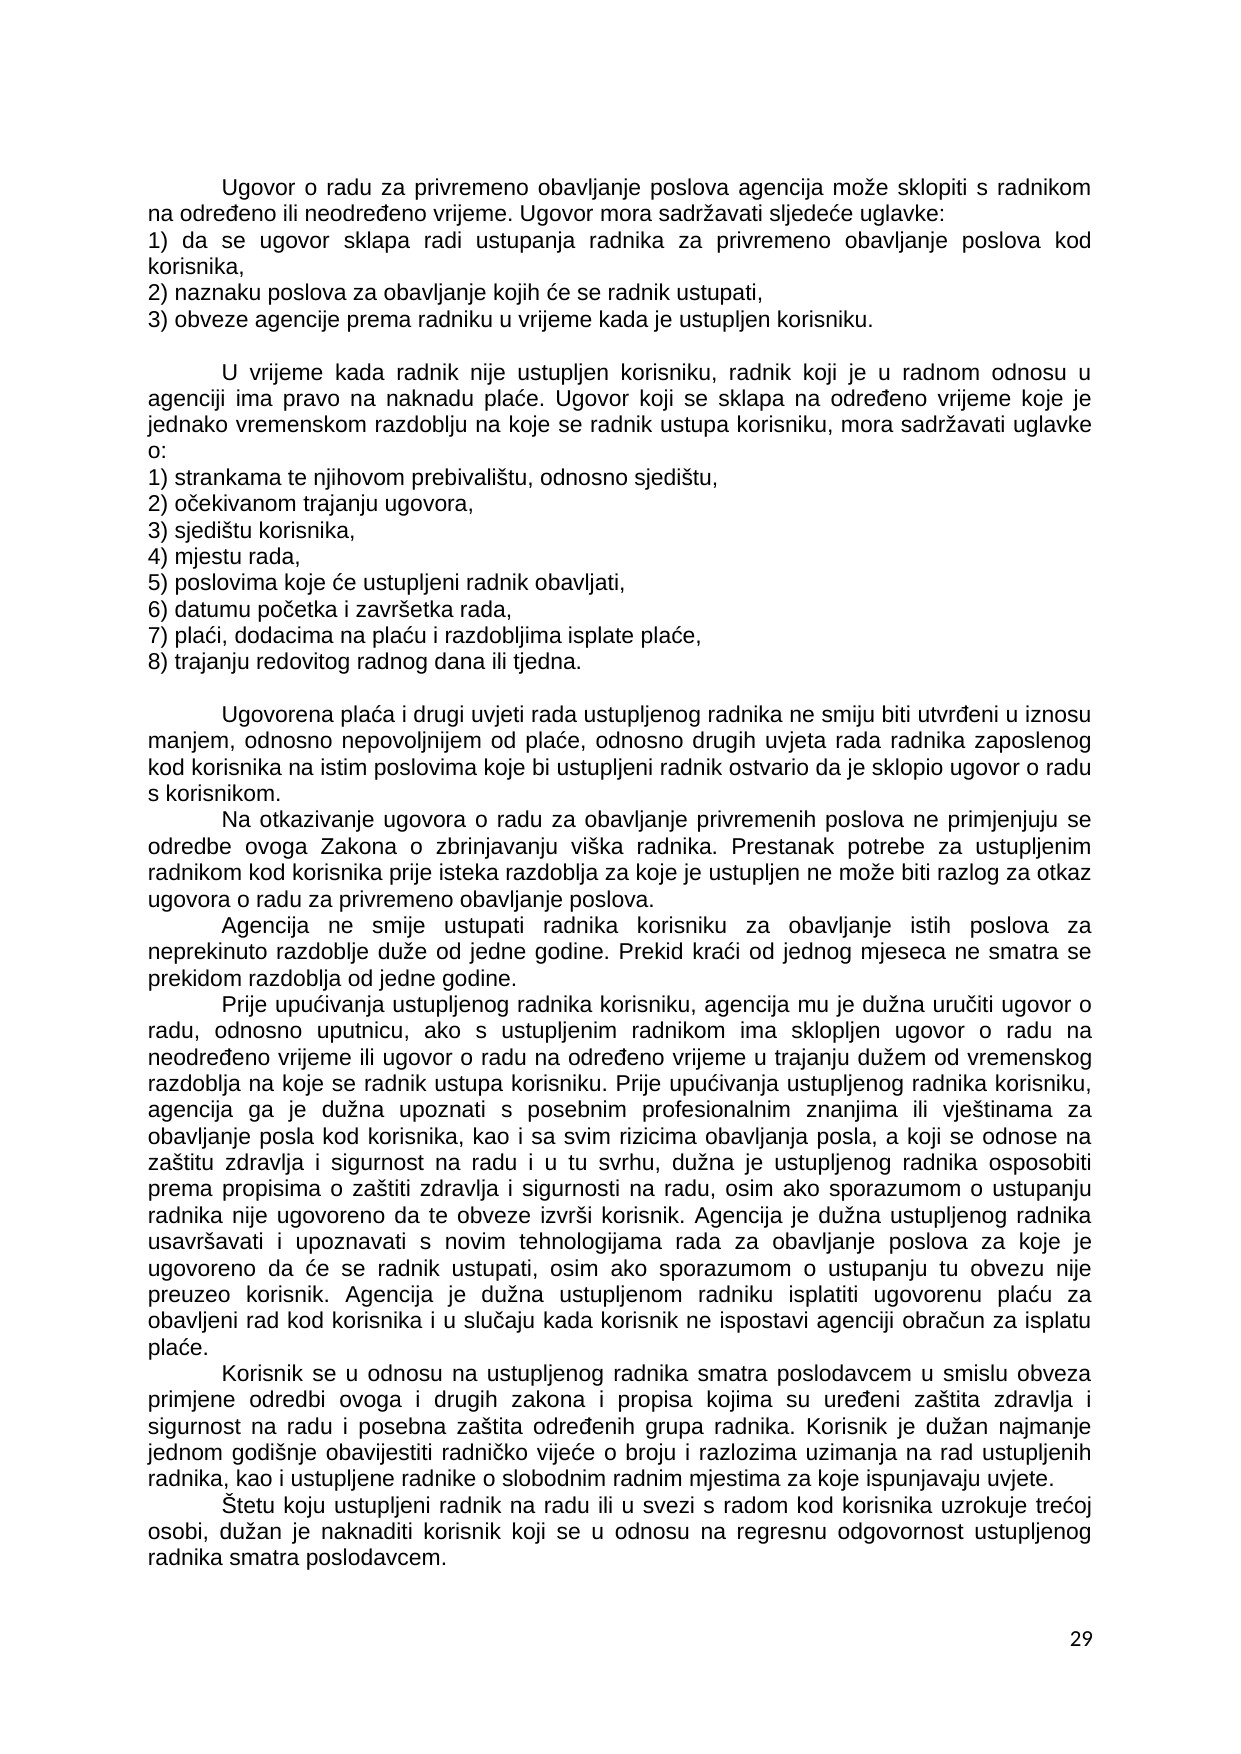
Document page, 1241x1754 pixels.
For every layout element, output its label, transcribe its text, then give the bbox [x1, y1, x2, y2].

text Ugovorena plaća i drugi uvjeti rada ustupljenog radnika ne smiju biti utvrđeni u iznosu manjem, odnosno nepovoljnijem od plaće, odnosno drugih uvjeta rada radnika zaposlenog kod korisnika na istim poslovima koje bi ustupljeni radnik ostvario da je sklopio ugovor o radu s korisnikom. [148, 701, 1093, 806]
text 7) plaći, dodacima na plaću i razdobljima isplate plaće, [148, 622, 1093, 648]
text 4) mjestu rada, [148, 543, 1093, 569]
text 2) naznaku poslova za obavljanje kojih će se radnik ustupati, [148, 279, 1093, 306]
text 1) da se ugovor sklapa radi ustupanja radnika za privremeno obavljanje poslova kod korisnika, [148, 227, 1093, 279]
text 3) sjedištu korisnika, [148, 517, 1093, 543]
text Na otkazivanje ugovora o radu za obavljanje privremenih poslova ne primjenjuju se odredbe ovoga Zakona o zbrinjavanju viška radnika. Prestanak potrebe za ustupljenim radnikom kod korisnika prije isteka razdoblja za koje je ustupljen ne može biti razlog za otkaz ugovora o radu za privremeno obavljanje poslova. [148, 806, 1093, 912]
text Agencija ne smije ustupati radnika korisniku za obavljanje istih poslova za neprekinuto razdoblje duže od jedne godine. Prekid kraći od jednog mjeseca ne smatra se prekidom razdoblja od jedne godine. [148, 912, 1093, 991]
text Štetu koju ustupljeni radnik na radu ili u svezi s radom kod korisnika uzrokuje trećoj osobi, dužan je naknaditi korisnik koji se u odnosu na regresnu odgovornost ustupljenog radnika smatra poslodavcem. [148, 1492, 1093, 1571]
text Ugovor o radu za privremeno obavljanje poslova agencija može sklopiti s radnikom na određeno ili neodređeno vrijeme. Ugovor mora sadržavati sljedeće uglavke: [148, 174, 1093, 227]
text 2) očekivanom trajanju ugovora, [148, 490, 1093, 517]
text 5) poslovima koje će ustupljeni radnik obavljati, [148, 569, 1093, 596]
text Korisnik se u odnosu na ustupljenog radnika smatra poslodavcem u smislu obveza primjene odredbi ovoga i drugih zakona i propisa kojima su uređeni zaštita zdravlja i sigurnost na radu i posebna zaštita određenih grupa radnika. Korisnik je dužan najmanje jednom godišnje obavijestiti radničko vijeće o broju i razlozima uzimanja na rad ustupljenih radnika, kao i ustupljene radnike o slobodnim radnim mjestima za koje ispunjavaju uvjete. [148, 1360, 1093, 1492]
text 3) obveze agencije prema radniku u vrijeme kada je ustupljen korisniku. [148, 306, 1093, 332]
text 6) datumu početka i završetka rada, [148, 596, 1093, 622]
text U vrijeme kada radnik nije ustupljen korisniku, radnik koji je u radnom odnosu u agenciji ima pravo na naknadu plaće. Ugovor koji se sklapa na određeno vrijeme koje je jednako vremenskom razdoblju na koje se radnik ustupa korisniku, mora sadržavati uglavke o: [148, 358, 1093, 464]
text Prije upućivanja ustupljenog radnika korisniku, agencija mu je dužna uručiti ugovor o radu, odnosno uputnicu, ako s ustupljenim radnikom ima sklopljen ugovor o radu na neodređeno vrijeme ili ugovor o radu na određeno vrijeme u trajanju dužem od vremenskog razdoblja na koje se radnik ustupa korisniku. Prije upućivanja ustupljenog radnika korisniku, agencija ga je dužna upoznati s posebnim profesionalnim znanjima ili vještinama za obavljanje posla kod korisnika, kao i sa svim rizicima obavljanja posla, a koji se odnose na zaštitu zdravlja i sigurnost na radu i u tu svrhu, dužna je ustupljenog radnika osposobiti prema propisima o zaštiti zdravlja i sigurnosti na radu, osim ako sporazumom o ustupanju radnika nije ugovoreno da te obveze izvrši korisnik. Agencija je dužna ustupljenog radnika usavršavati i upoznavati s novim tehnologijama rada za obavljanje poslova za koje je ugovoreno da će se radnik ustupati, osim ako sporazumom o ustupanju tu obvezu nije preuzeo korisnik. Agencija je dužna ustupljenom radniku isplatiti ugovorenu plaću za obavljeni rad kod korisnika i u slučaju kada korisnik ne ispostavi agenciji obračun za isplatu plaće. [148, 991, 1093, 1360]
text 8) trajanju redovitog radnog dana ili tjedna. [148, 648, 1093, 675]
text 1) strankama te njihovom prebivalištu, odnosno sjedištu, [148, 464, 1093, 490]
